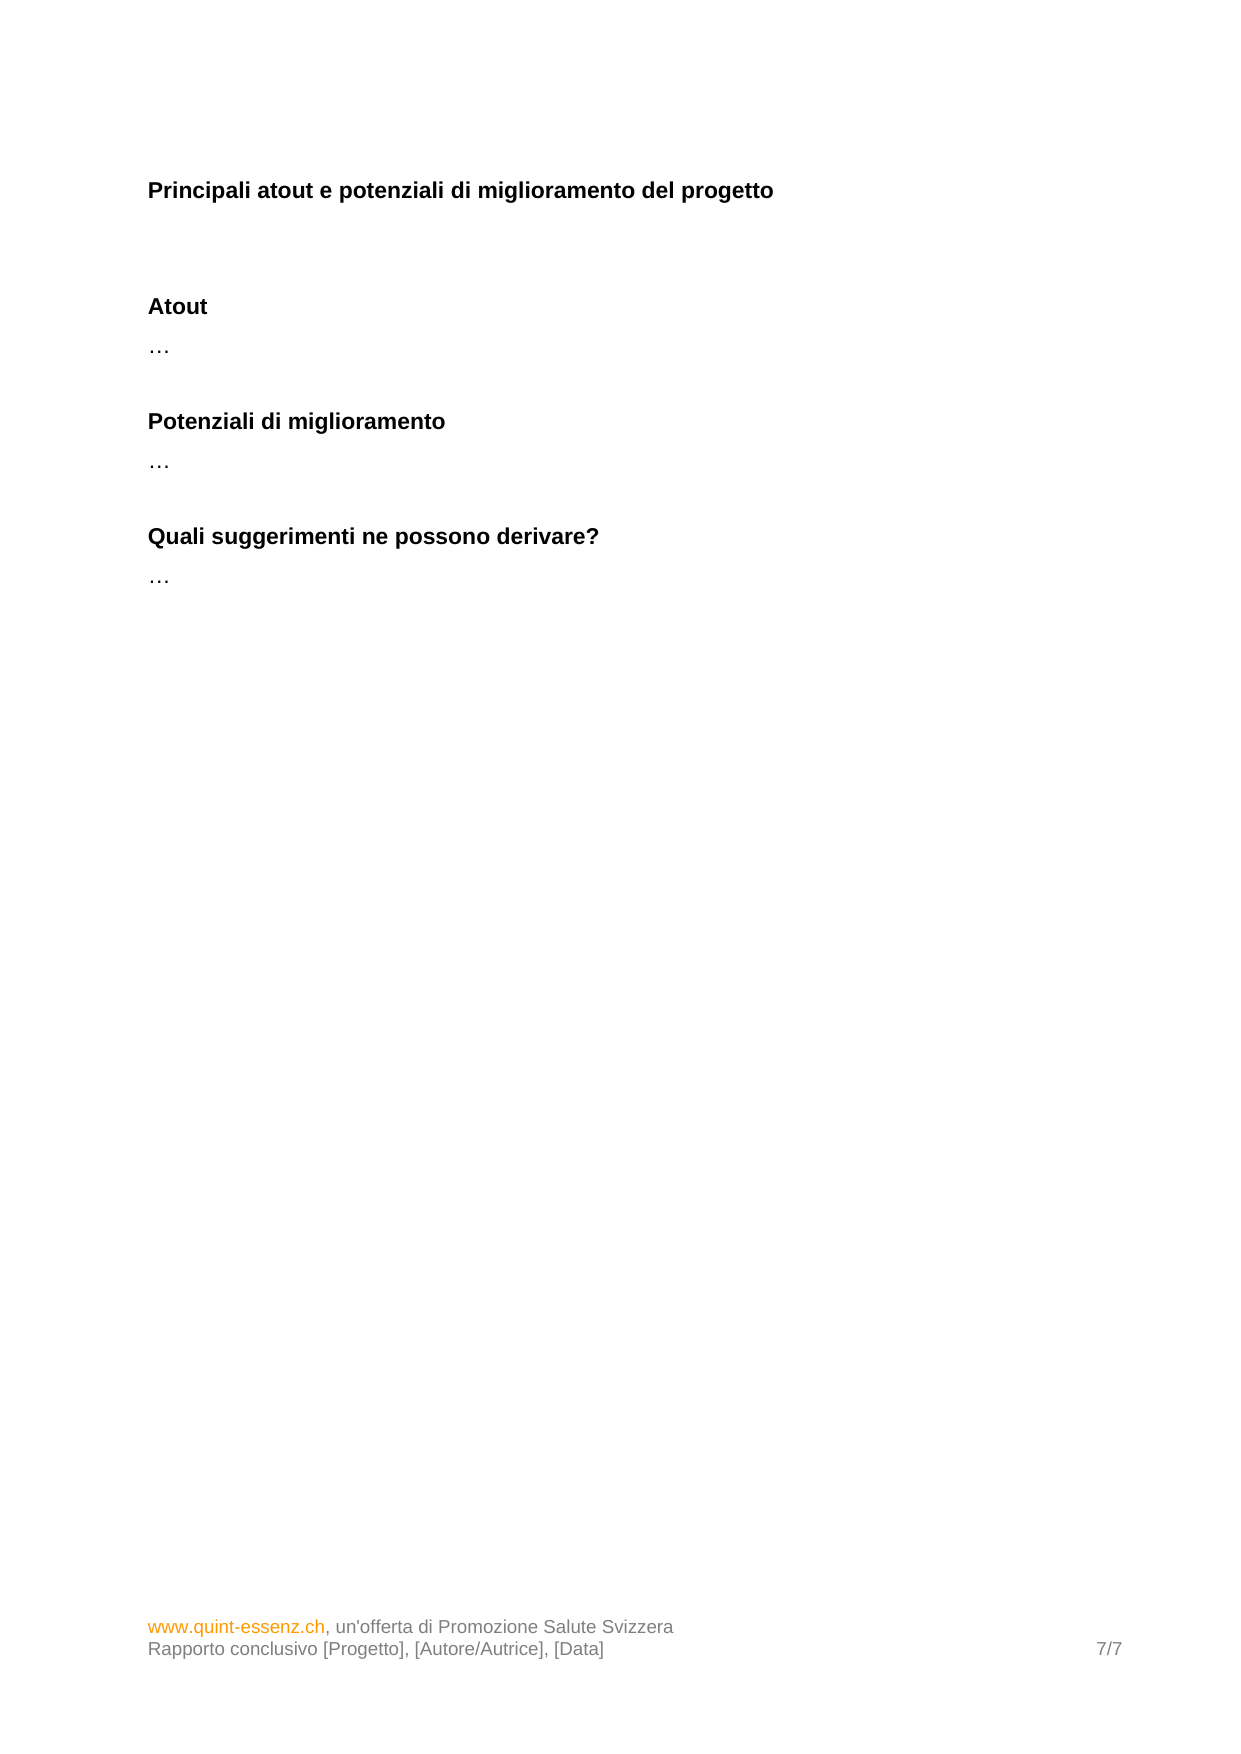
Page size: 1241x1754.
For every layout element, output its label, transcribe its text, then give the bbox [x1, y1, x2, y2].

subtitle Potenziali di miglioramento [148, 408, 1122, 434]
text … [148, 562, 1122, 588]
subtitle Quali suggerimenti ne possono derivare? [148, 523, 1122, 549]
subtitle Principali atout e potenziali di miglioramento del progetto [148, 177, 1122, 204]
text … [148, 332, 1122, 358]
text … [148, 447, 1122, 473]
subtitle Atout [148, 293, 1122, 319]
